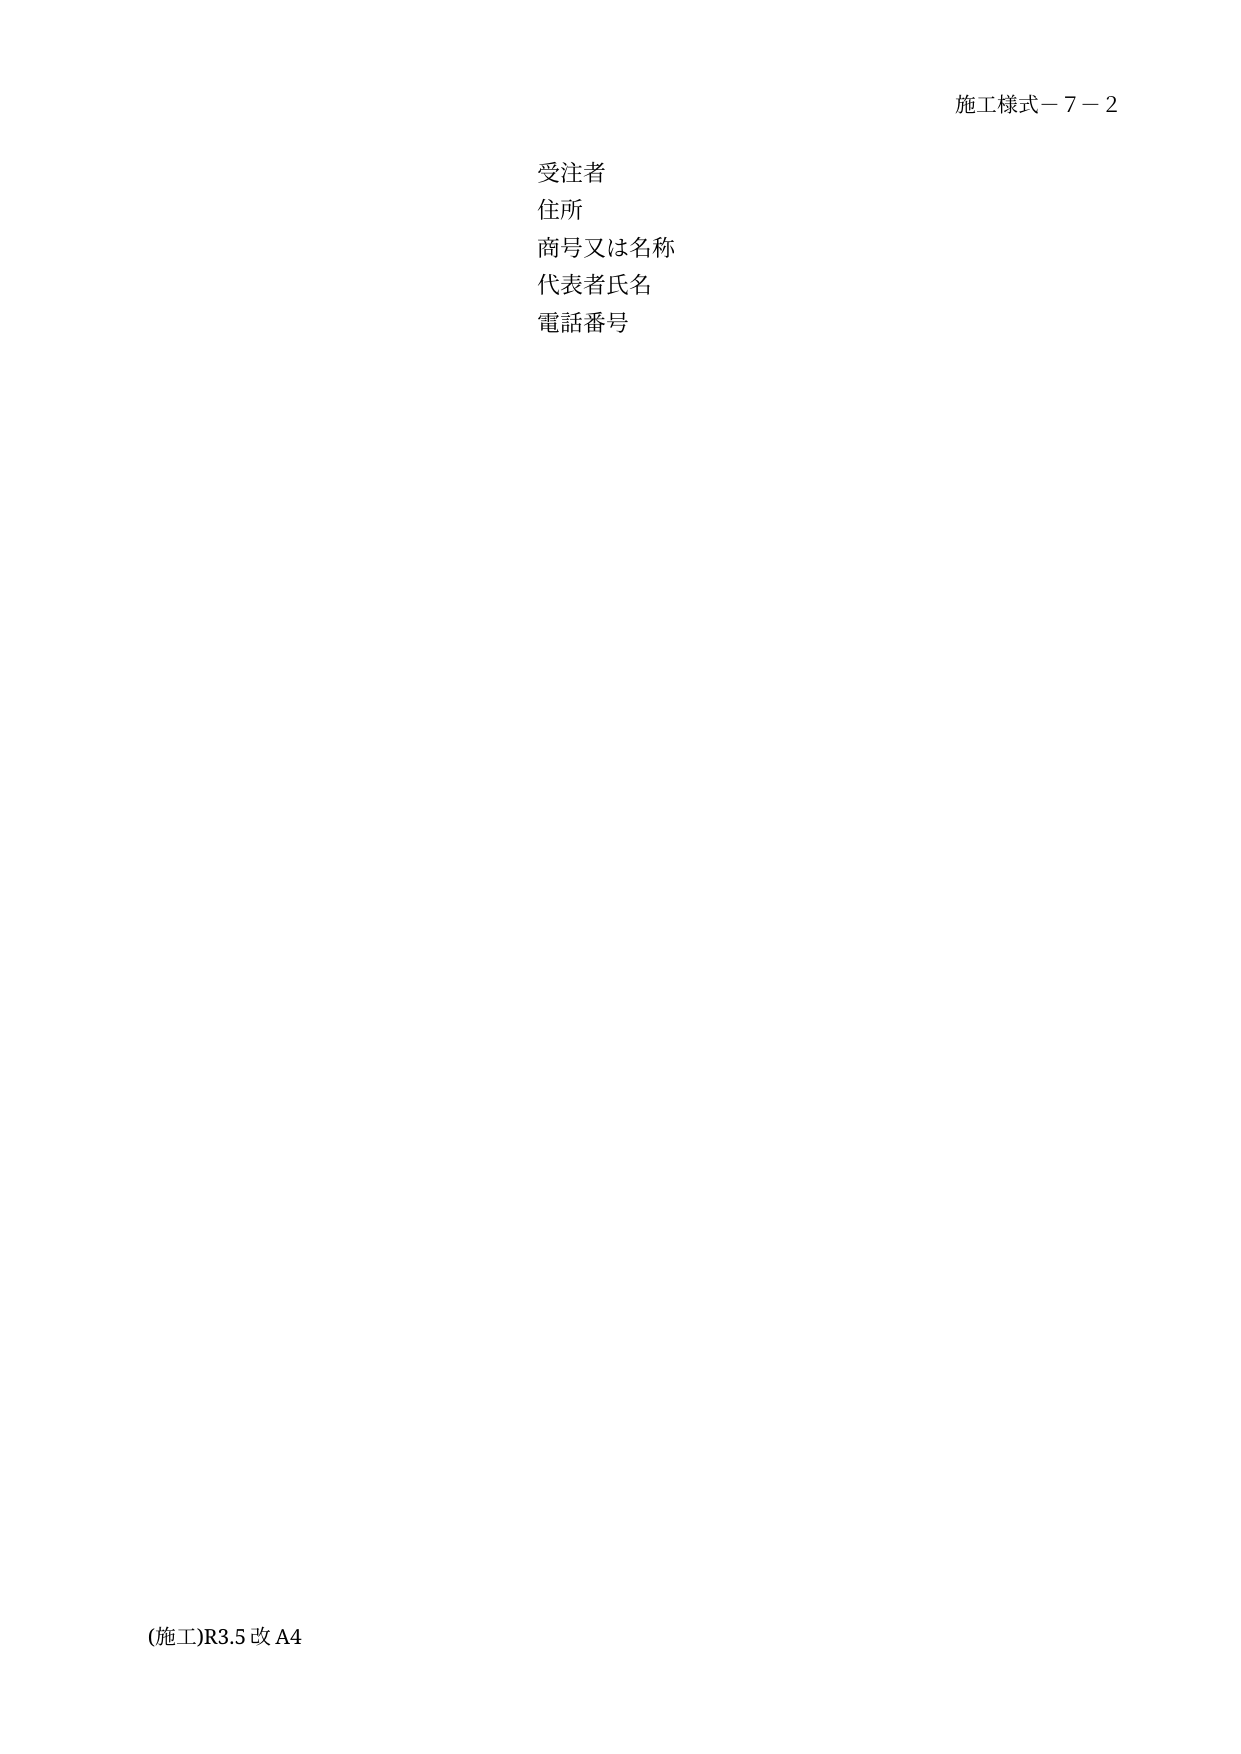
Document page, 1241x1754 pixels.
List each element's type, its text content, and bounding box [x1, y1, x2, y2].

text 商号又は名称 [148, 228, 1122, 265]
text 電話番号 [148, 303, 1122, 340]
text 住所 [148, 190, 1122, 228]
text 代表者氏名 [148, 265, 1122, 303]
text 受注者 [148, 153, 1122, 190]
